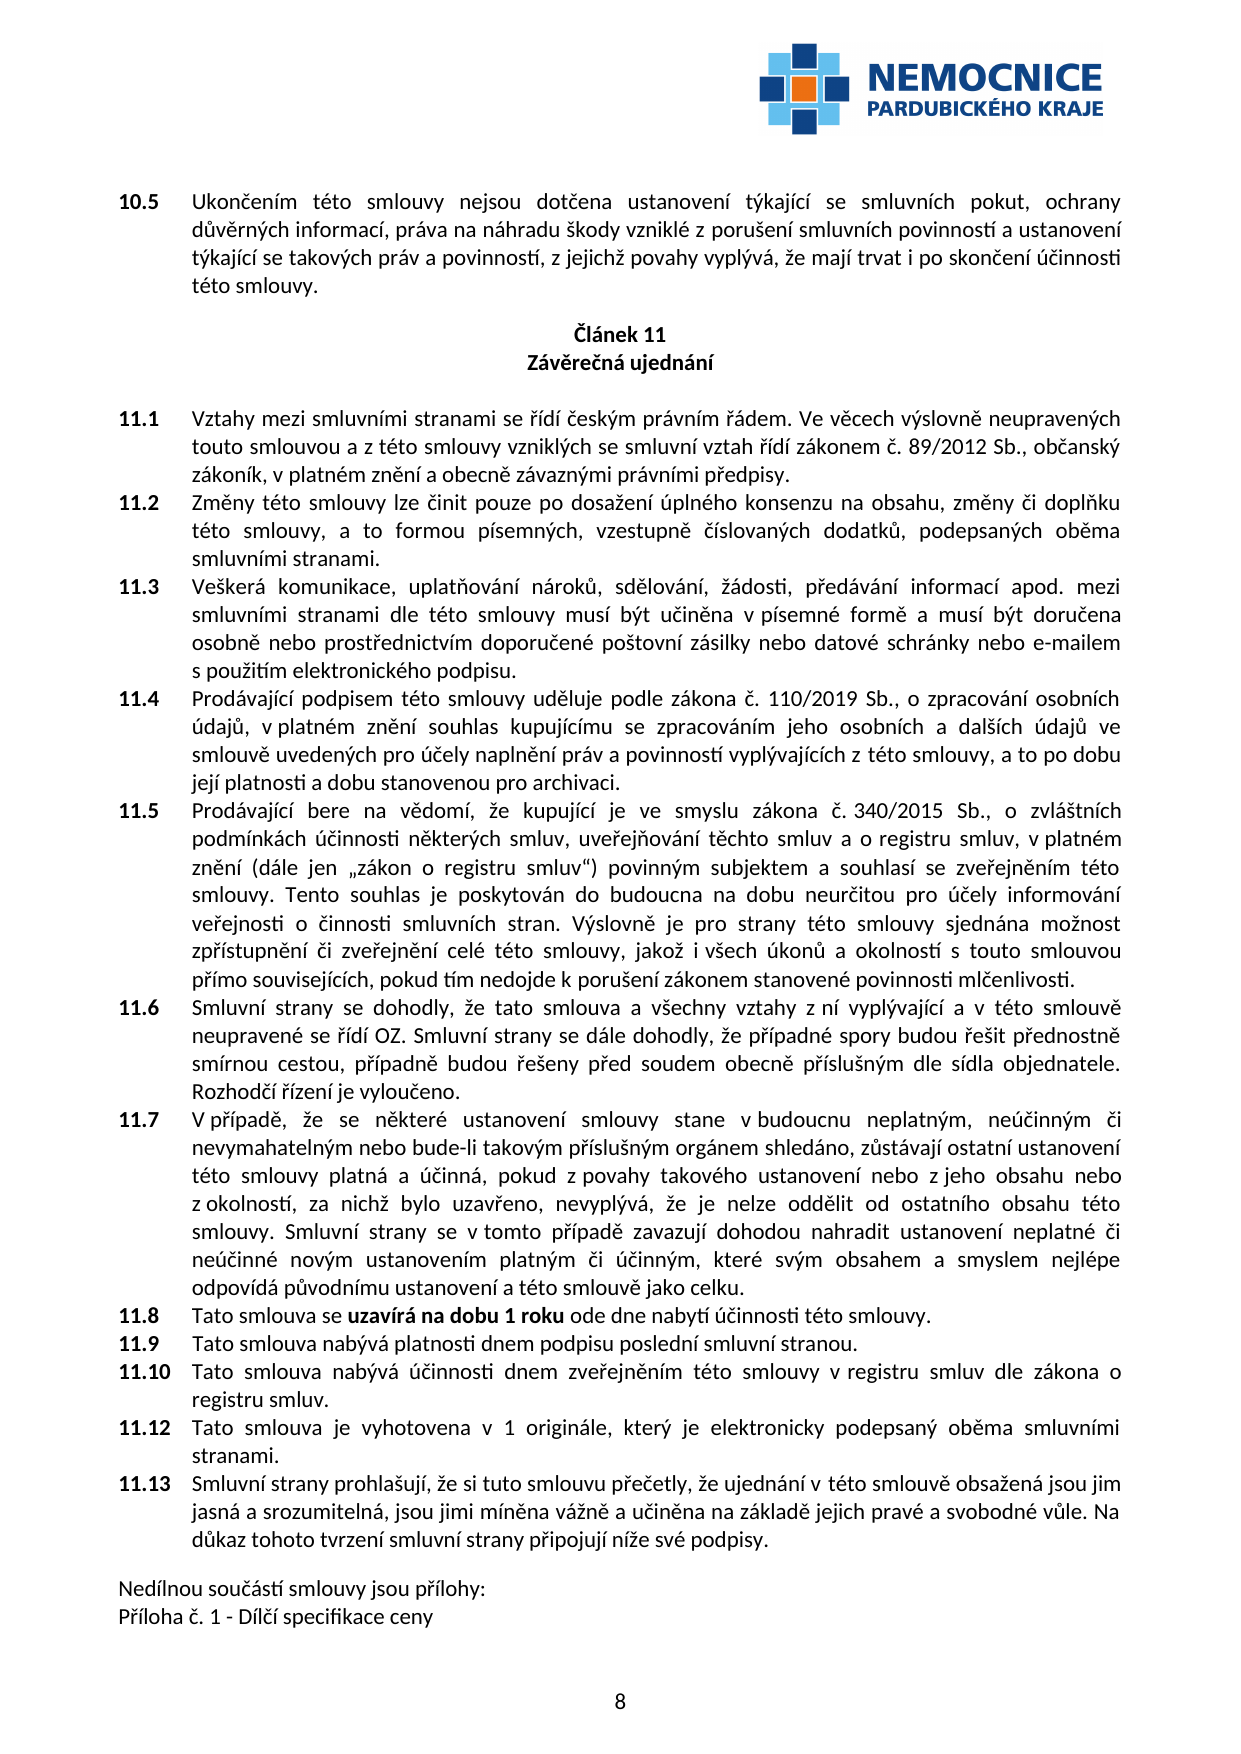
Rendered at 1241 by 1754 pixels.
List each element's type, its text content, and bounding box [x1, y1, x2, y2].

text 11.9 Tato smlouva nabývá platnosti dnem podpisu poslední smluvní stranou. [118, 1329, 1122, 1357]
text Závěrečná ujednání [118, 348, 1122, 376]
text 11.10 Tato smlouva nabývá účinnosti dnem zveřejněním této smlouvy v registru smluv dle zákona o registru smluv. [118, 1357, 1122, 1413]
text 11.5 Prodávající bere na vědomí, že kupující je ve smyslu zákona č. 340/2015 Sb., o zvláštních podmínkách účinnosti některých smluv, uveřejňování těchto smluv a o registru smluv, v platném znění (dále jen „zákon o registru smluv“) povinným subjektem a souhlasí se zveřejněním této smlouvy. Tento souhlas je poskytován do budoucna na dobu neurčitou pro účely informování veřejnosti o činnosti smluvních stran. Výslovně je pro strany této smlouvy sjednána možnost zpřístupnění či zveřejnění celé této smlouvy, jakož i všech úkonů a okolností s touto smlouvou přímo souvisejících, pokud tím nedojde k porušení zákonem stanovené povinnosti mlčenlivosti. [118, 797, 1122, 993]
text Článek 11 [118, 320, 1122, 348]
text 11.13 Smluvní strany prohlašují, že si tuto smlouvu přečetly, že ujednání v této smlouvě obsažená jsou jim jasná a srozumitelná, jsou jimi míněna vážně a učiněna na základě jejich pravé a svobodné vůle. Na důkaz tohoto tvrzení smluvní strany připojují níže své podpisy. [118, 1469, 1122, 1553]
text 11.3 Veškerá komunikace, uplatňování nároků, sdělování, žádosti, předávání informací apod. mezi smluvními stranami dle této smlouvy musí být učiněna v písemné formě a musí být doručena osobně nebo prostřednictvím doporučené poštovní zásilky nebo datové schránky nebo e-mailem s použitím elektronického podpisu. [118, 572, 1122, 684]
picture [758, 42, 1103, 136]
text 11.8 Tato smlouva se uzavírá na dobu 1 roku ode dne nabytí účinnosti této smlouvy. [118, 1301, 1122, 1329]
text Příloha č. 1 - Dílčí specifikace ceny [118, 1602, 1122, 1630]
text 11.7 V případě, že se některé ustanovení smlouvy stane v budoucnu neplatným, neúčinným či nevymahatelným nebo bude-li takovým příslušným orgánem shledáno, zůstávají ostatní ustanovení této smlouvy platná a účinná, pokud z povahy takového ustanovení nebo z jeho obsahu nebo z okolností, za nichž bylo uzavřeno, nevyplývá, že je nelze oddělit od ostatního obsahu této smlouvy. Smluvní strany se v tomto případě zavazují dohodou nahradit ustanovení neplatné či neúčinné novým ustanovením platným či účinným, které svým obsahem a smyslem nejlépe odpovídá původnímu ustanovení a této smlouvě jako celku. [118, 1105, 1122, 1301]
text 11.12 Tato smlouva je vyhotovena v 1 originále, který je elektronicky podepsaný oběma smluvními stranami. [118, 1413, 1122, 1469]
text Nedílnou součástí smlouvy jsou přílohy: [118, 1574, 1122, 1602]
text 11.4 Prodávající podpisem této smlouvy uděluje podle zákona č. 110/2019 Sb., o zpracování osobních údajů, v platném znění souhlas kupujícímu se zpracováním jeho osobních a dalších údajů ve smlouvě uvedených pro účely naplnění práv a povinností vyplývajících z této smlouvy, a to po dobu její platnosti a dobu stanovenou pro archivaci. [118, 684, 1122, 797]
text 11.2 Změny této smlouvy lze činit pouze po dosažení úplného konsenzu na obsahu, změny či doplňku této smlouvy, a to formou písemných, vzestupně číslovaných dodatků, podepsaných oběma smluvními stranami. [118, 488, 1122, 572]
text 10.5 Ukončením této smlouvy nejsou dotčena ustanovení týkající se smluvních pokut, ochrany důvěrných informací, práva na náhradu škody vzniklé z porušení smluvních povinností a ustanovení týkající se takových práv a povinností, z jejichž povahy vyplývá, že mají trvat i po skončení účinnosti této smlouvy. [118, 187, 1122, 299]
text 11.1 Vztahy mezi smluvními stranami se řídí českým právním řádem. Ve věcech výslovně neupravených touto smlouvou a z této smlouvy vzniklých se smluvní vztah řídí zákonem č. 89/2012 Sb., občanský zákoník, v platném znění a obecně závaznými právními předpisy. [118, 404, 1122, 488]
text 11.6 Smluvní strany se dohodly, že tato smlouva a všechny vztahy z ní vyplývající a v této smlouvě neupravené se řídí OZ. Smluvní strany se dále dohodly, že případné spory budou řešit přednostně smírnou cestou, případně budou řešeny před soudem obecně příslušným dle sídla objednatele. Rozhodčí řízení je vyloučeno. [118, 993, 1122, 1105]
